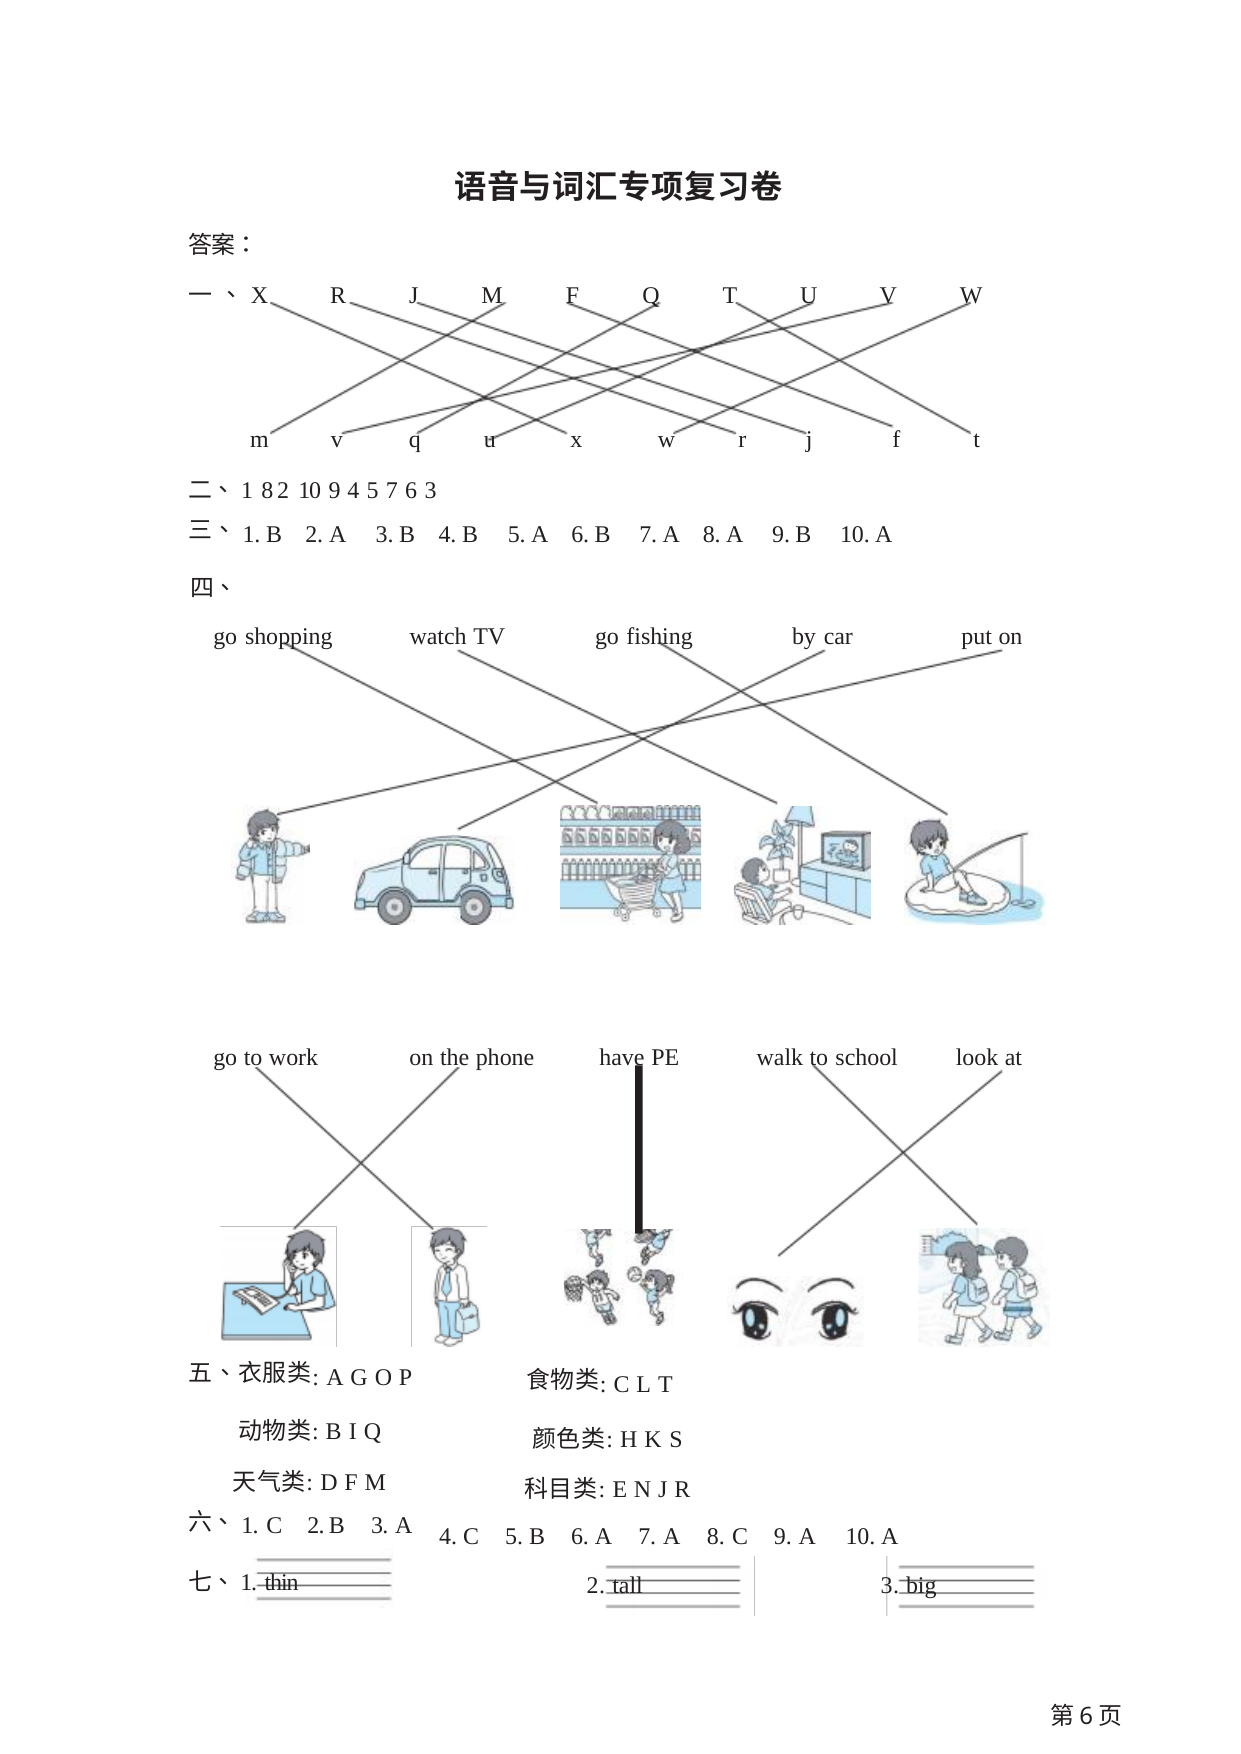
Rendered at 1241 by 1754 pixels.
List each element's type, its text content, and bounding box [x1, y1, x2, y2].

text 答案： [188, 228, 1122, 259]
text 二、 1 8 2 10 9 4 5 7 6 3 [189, 478, 1122, 503]
picture [220, 1067, 488, 1347]
text 天气类: D F M [232, 1466, 428, 1496]
text 食物类: C L T [526, 1374, 1122, 1423]
picture [593, 1598, 1049, 1616]
text 4. C 5. B 6. A 7. A 8. C 9. A 10. A [439, 1527, 1122, 1549]
picture [231, 649, 1047, 925]
picture [777, 1069, 1050, 1347]
picture [593, 1556, 1049, 1576]
text 六、 1. C 2. B 3. A [188, 1515, 428, 1564]
text 五、衣服类: A G O P [189, 1367, 428, 1416]
text m v q u x w r j f t [250, 429, 1122, 452]
text 颜色类: H K S [532, 1423, 1122, 1453]
text 七、 1. thin [188, 1564, 428, 1596]
text 科目类: E N J R [524, 1473, 1122, 1503]
text 语音与词汇专项复习卷 [454, 166, 1122, 207]
text go to work on the phone have PE walk to school look at [213, 1047, 1122, 1069]
text 三、 1. B 2. A 3. B 4. B 5. A 6. B 7. A 8. A 9. B 10. A [188, 523, 1122, 572]
picture [563, 1229, 684, 1326]
text 动物类: B I Q [238, 1416, 428, 1445]
picture [269, 308, 972, 429]
text 四、 [191, 572, 1122, 603]
picture [245, 1596, 406, 1608]
text 2. tall 3. big [586, 1576, 1122, 1598]
text 第6页 [119, 1703, 1122, 1729]
picture [727, 1276, 864, 1347]
picture [353, 835, 517, 925]
text 一 、 X R J M F Q T U V W [189, 283, 1122, 308]
text go shopping watch TV go fishing by car put on [213, 626, 1122, 649]
